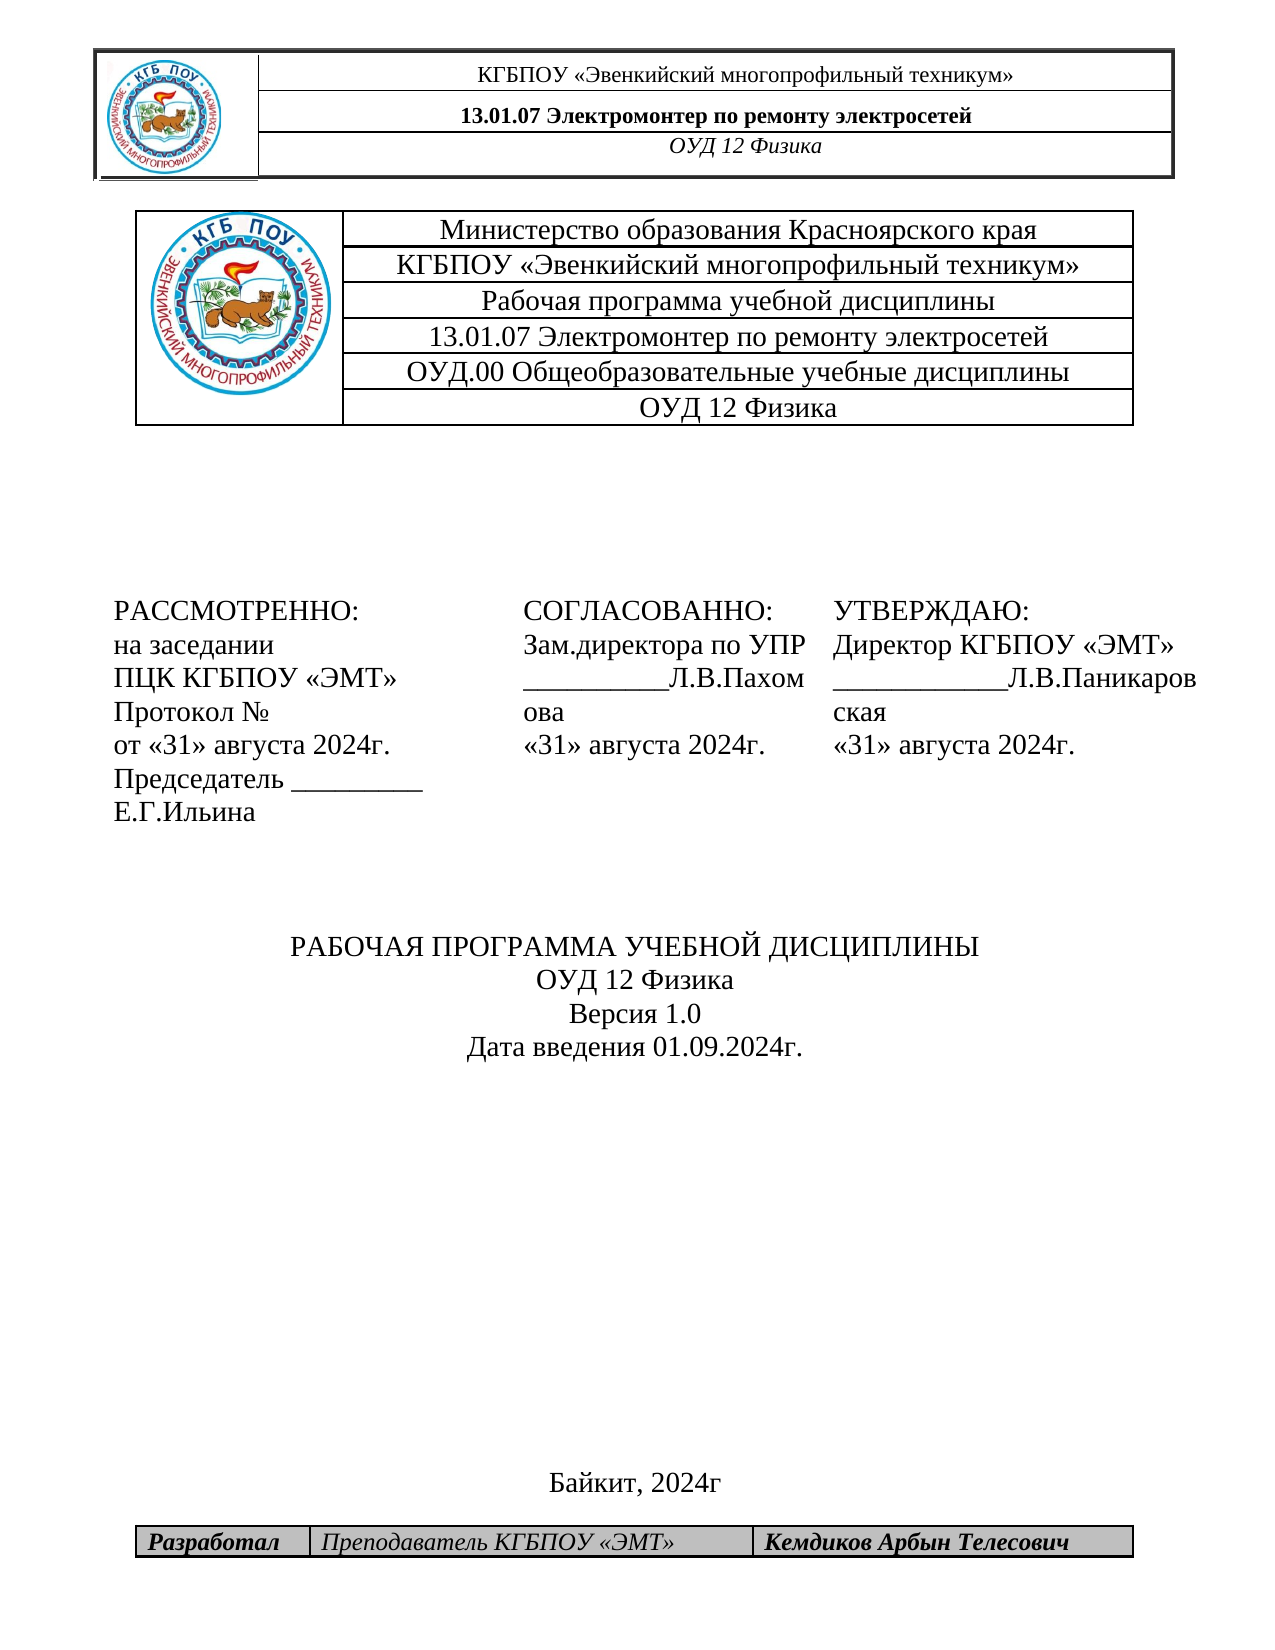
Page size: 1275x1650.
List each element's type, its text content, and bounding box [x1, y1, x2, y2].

table_cell Рабочая программа учебной дисциплины [344, 283, 1132, 317]
picture [154, 215, 328, 392]
table_header [137, 212, 342, 423]
table_header УТВЕРЖДАЮ: Директор КГБПОУ «ЭМТ» ____________Л.В.Паникаровская «31» августа 2024г. [822, 593, 1216, 828]
text РАБОЧАЯ ПРОГРАММА УЧЕБНОЙ ДИСЦИПЛИНЫ [113, 929, 1156, 962]
table_cell 13.01.07 Электромонтер по ремонту электросетей [344, 319, 1132, 352]
text Версия 1.0 [113, 996, 1156, 1029]
text ОУД 12 Физика [113, 962, 1156, 996]
table_header Министерство образования Красноярского края [344, 212, 1132, 245]
table_header СОГЛАСОВАННО: Зам.директора по УПР __________Л.В.Пахомова «31» августа 2024г. [512, 593, 822, 828]
text Байкит, 2024г [113, 1465, 1156, 1499]
table_cell ОУД 12 Физика [344, 390, 1132, 423]
table_header РАССМОТРЕННО: на заседании ПЦК КГБПОУ «ЭМТ» Протокол № от «31» августа 2024г. Председатель _________ Е.Г.Ильина [102, 593, 512, 828]
text Дата введения 01.09.2024г. [113, 1029, 1156, 1063]
table_cell ОУД.00 Общеобразовательные учебные дисциплины [344, 354, 1132, 388]
picture [161, 344, 323, 397]
picture [107, 60, 222, 175]
table_cell КГБПОУ «Эвенкийский многопрофильный техникум» [344, 248, 1132, 281]
picture [323, 331, 328, 343]
